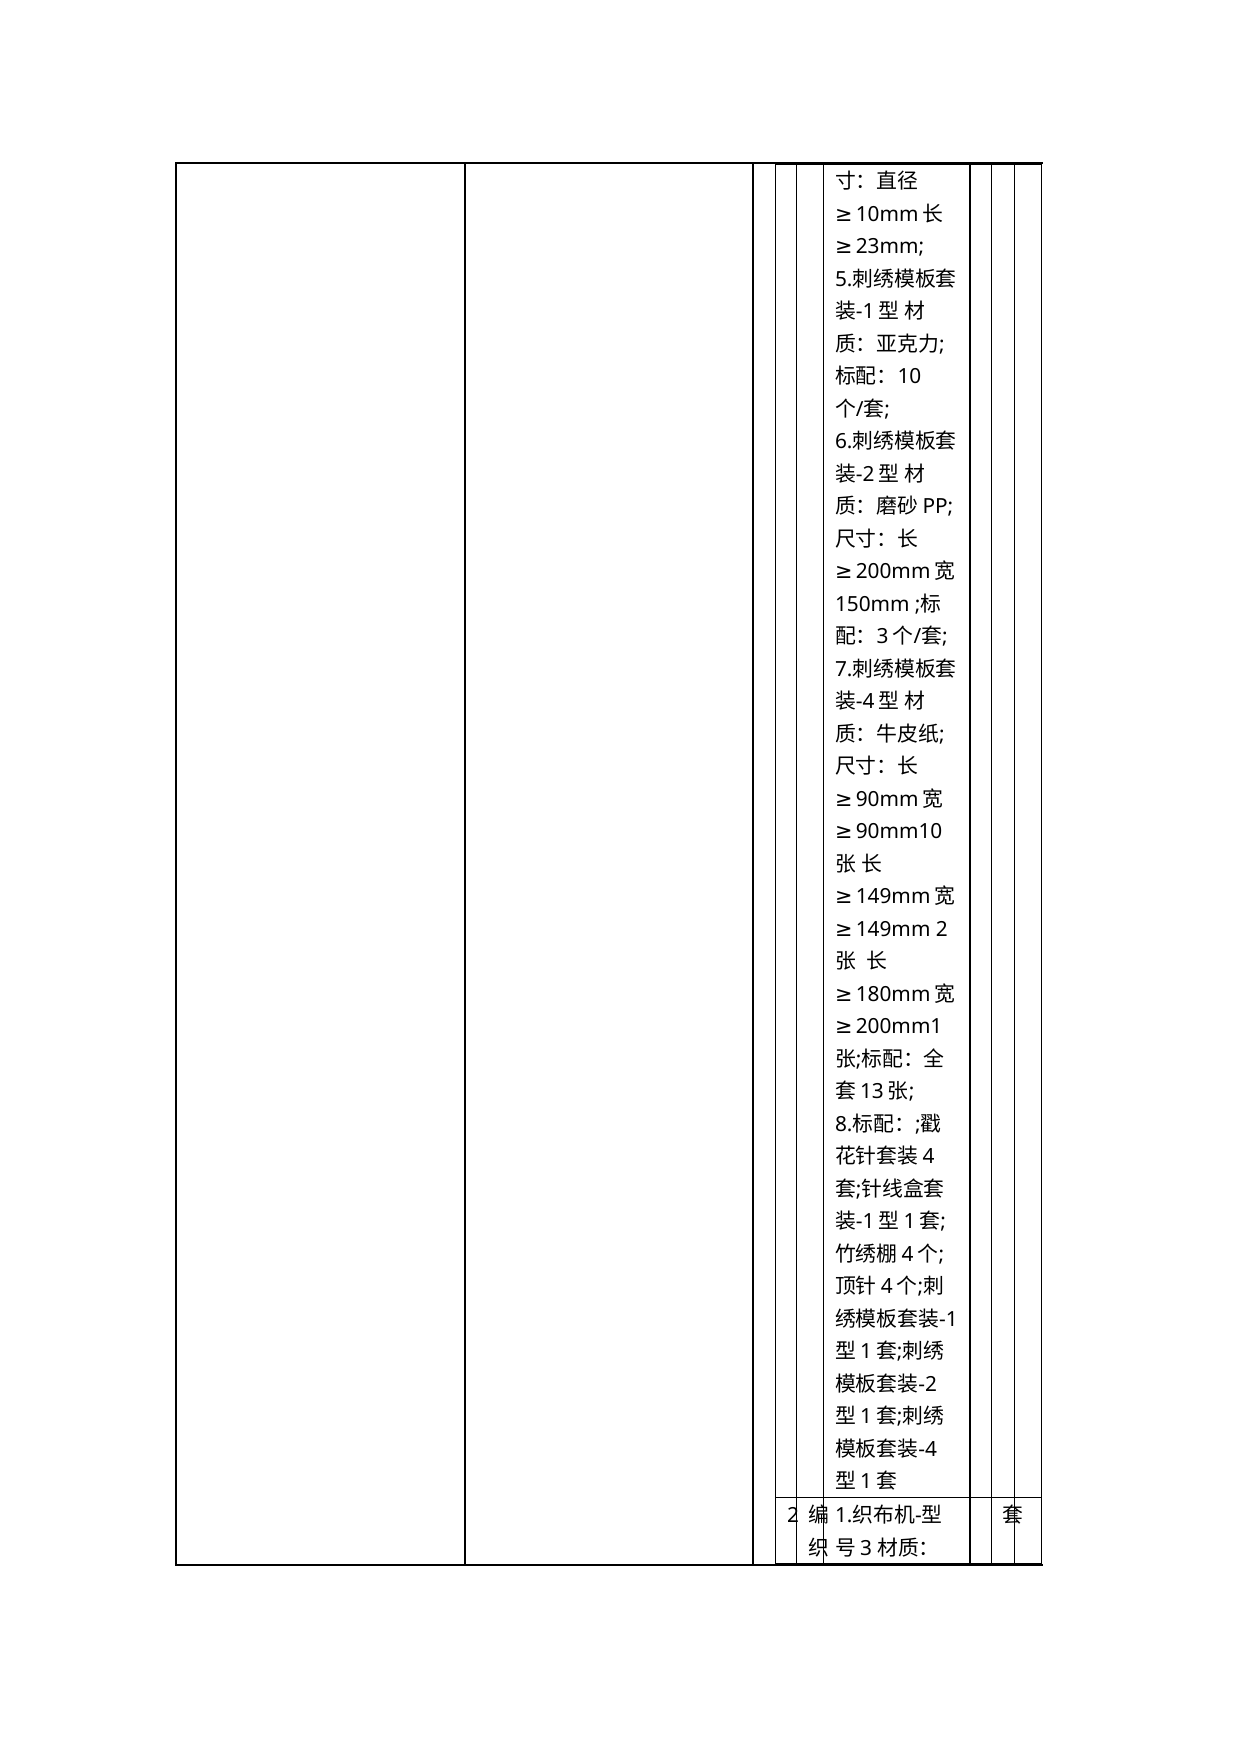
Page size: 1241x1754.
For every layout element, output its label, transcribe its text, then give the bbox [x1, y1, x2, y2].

table_cell [1015, 165, 1041, 1497]
table_cell [776, 1498, 796, 1563]
table_cell [1015, 1498, 1041, 1563]
table_cell [797, 1498, 823, 1563]
table_cell [797, 165, 823, 1497]
table_cell [776, 165, 796, 1497]
table_cell [754, 164, 775, 1564]
table_cell [971, 165, 991, 1497]
table_cell [824, 165, 969, 1497]
table_cell [466, 164, 752, 1564]
table_cell [992, 165, 1014, 1497]
table_cell 1 [177, 164, 464, 1564]
table_cell [992, 1498, 1014, 1563]
table_cell [824, 1498, 969, 1563]
table_cell [971, 1498, 991, 1563]
